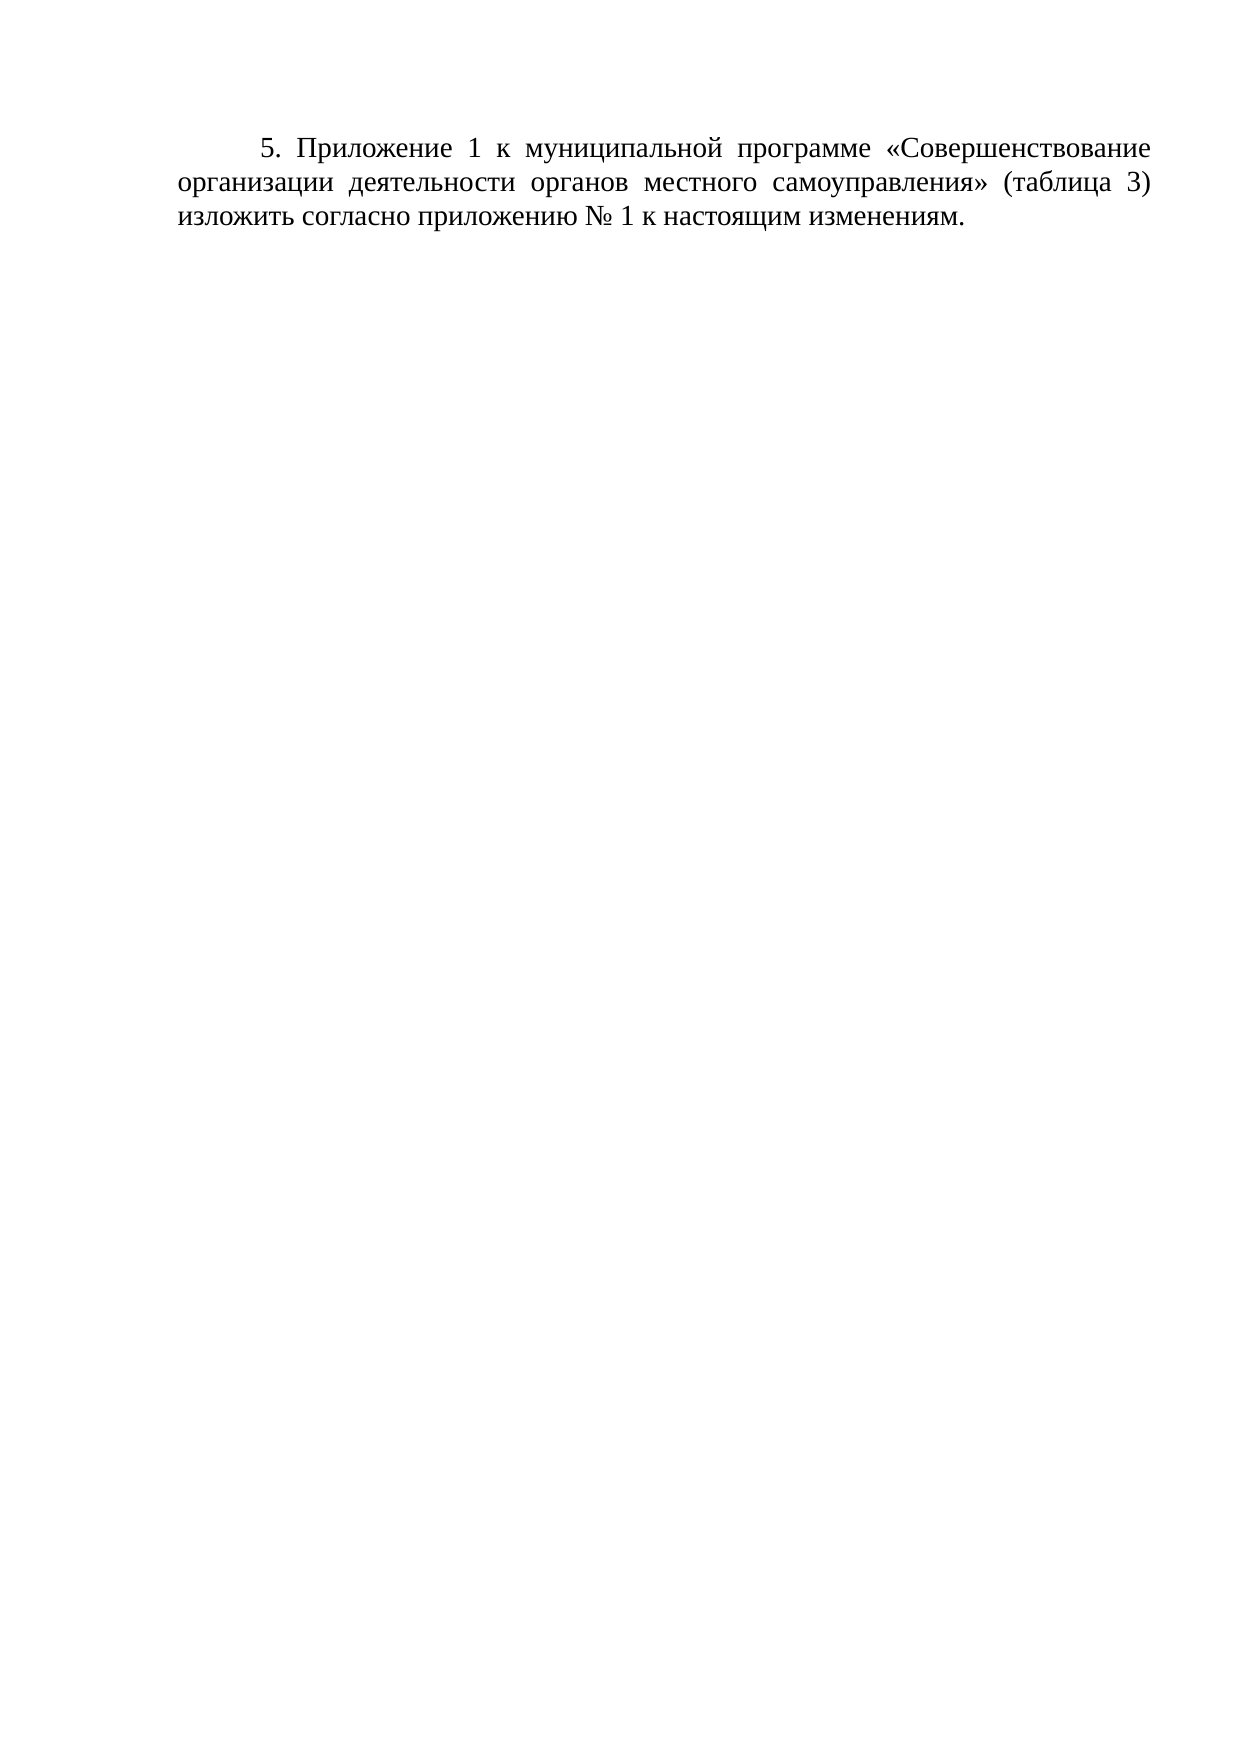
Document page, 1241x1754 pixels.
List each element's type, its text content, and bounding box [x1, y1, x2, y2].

text 5. Приложение 1 к муниципальной программе «Совершенствование организации деятельности органов местного самоуправления» (таблица 3) изложить согласно приложению № 1 к настоящим изменениям. [177, 131, 1152, 231]
